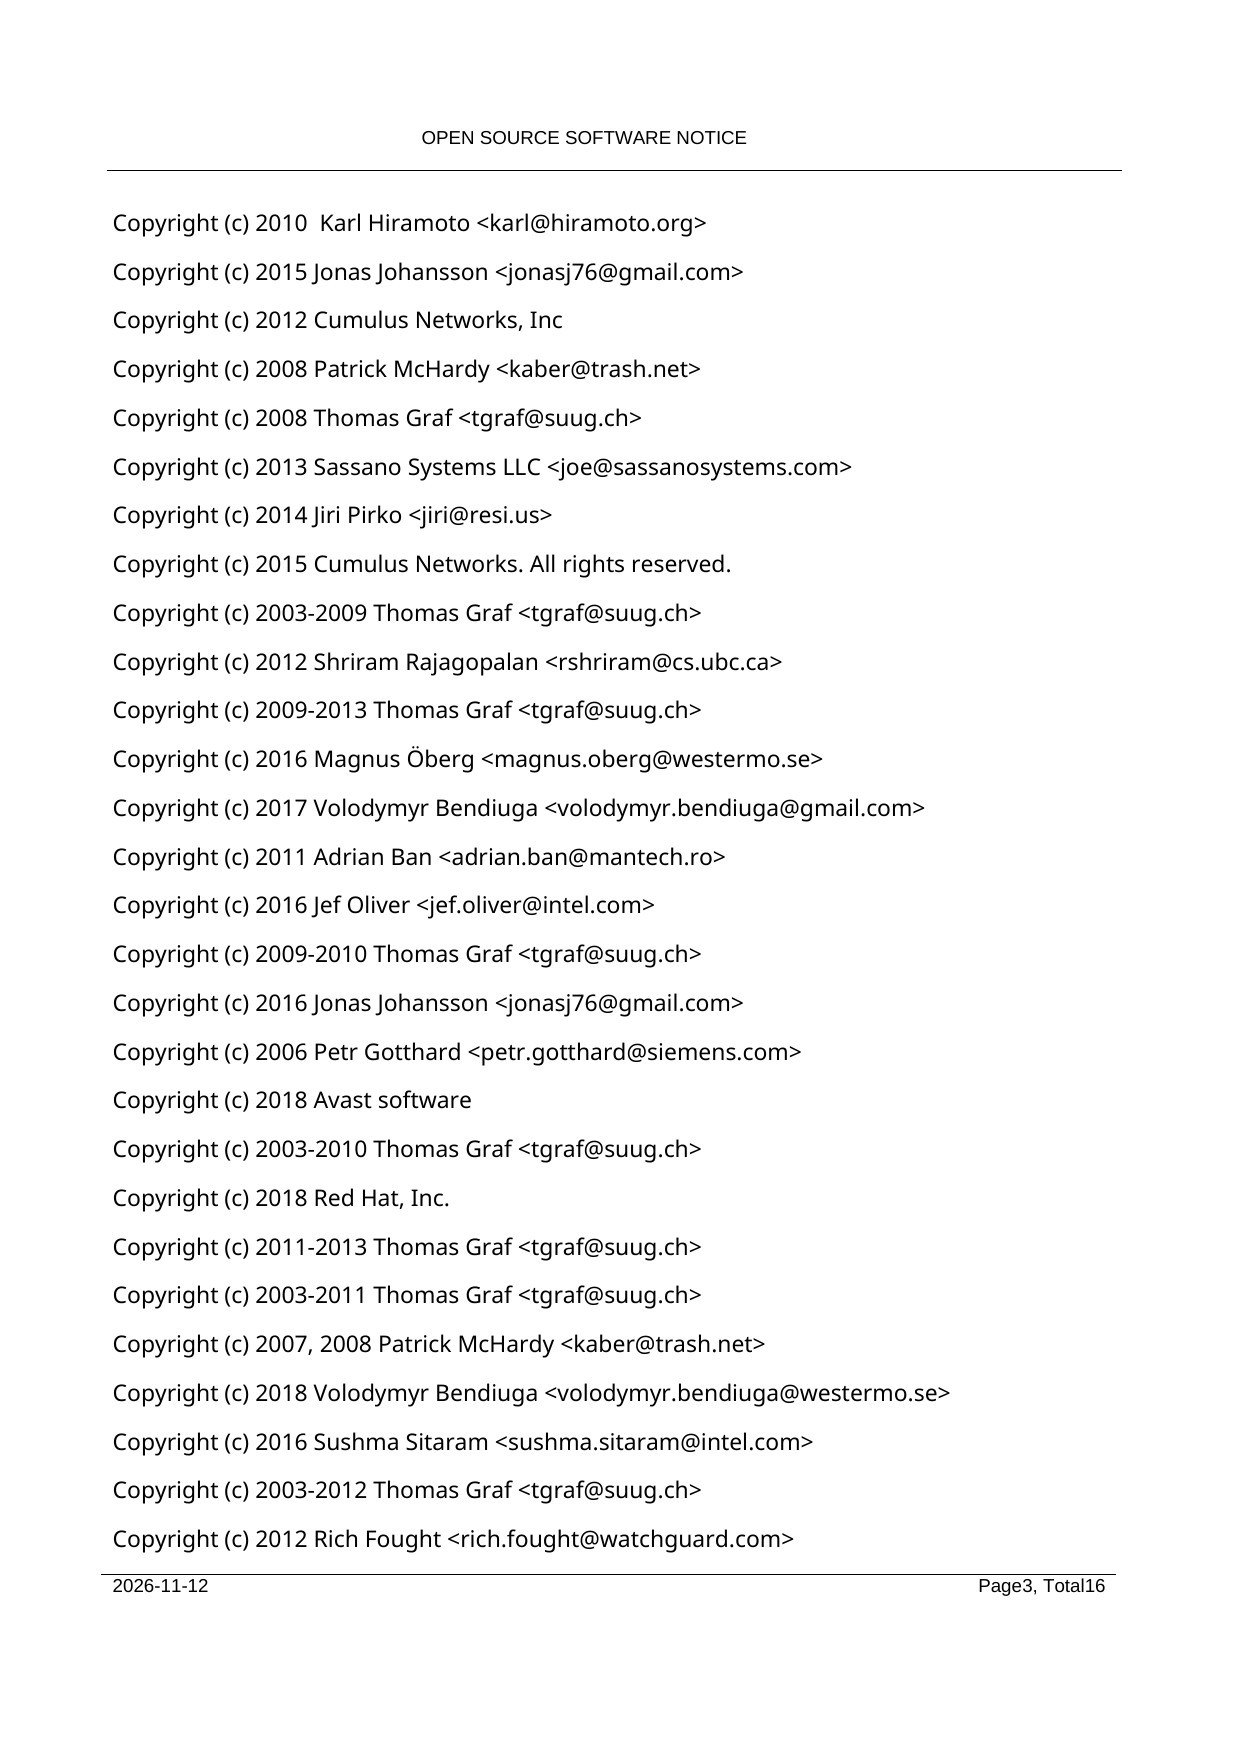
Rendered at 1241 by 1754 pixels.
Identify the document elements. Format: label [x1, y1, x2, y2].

text [112, 206, 1128, 1555]
